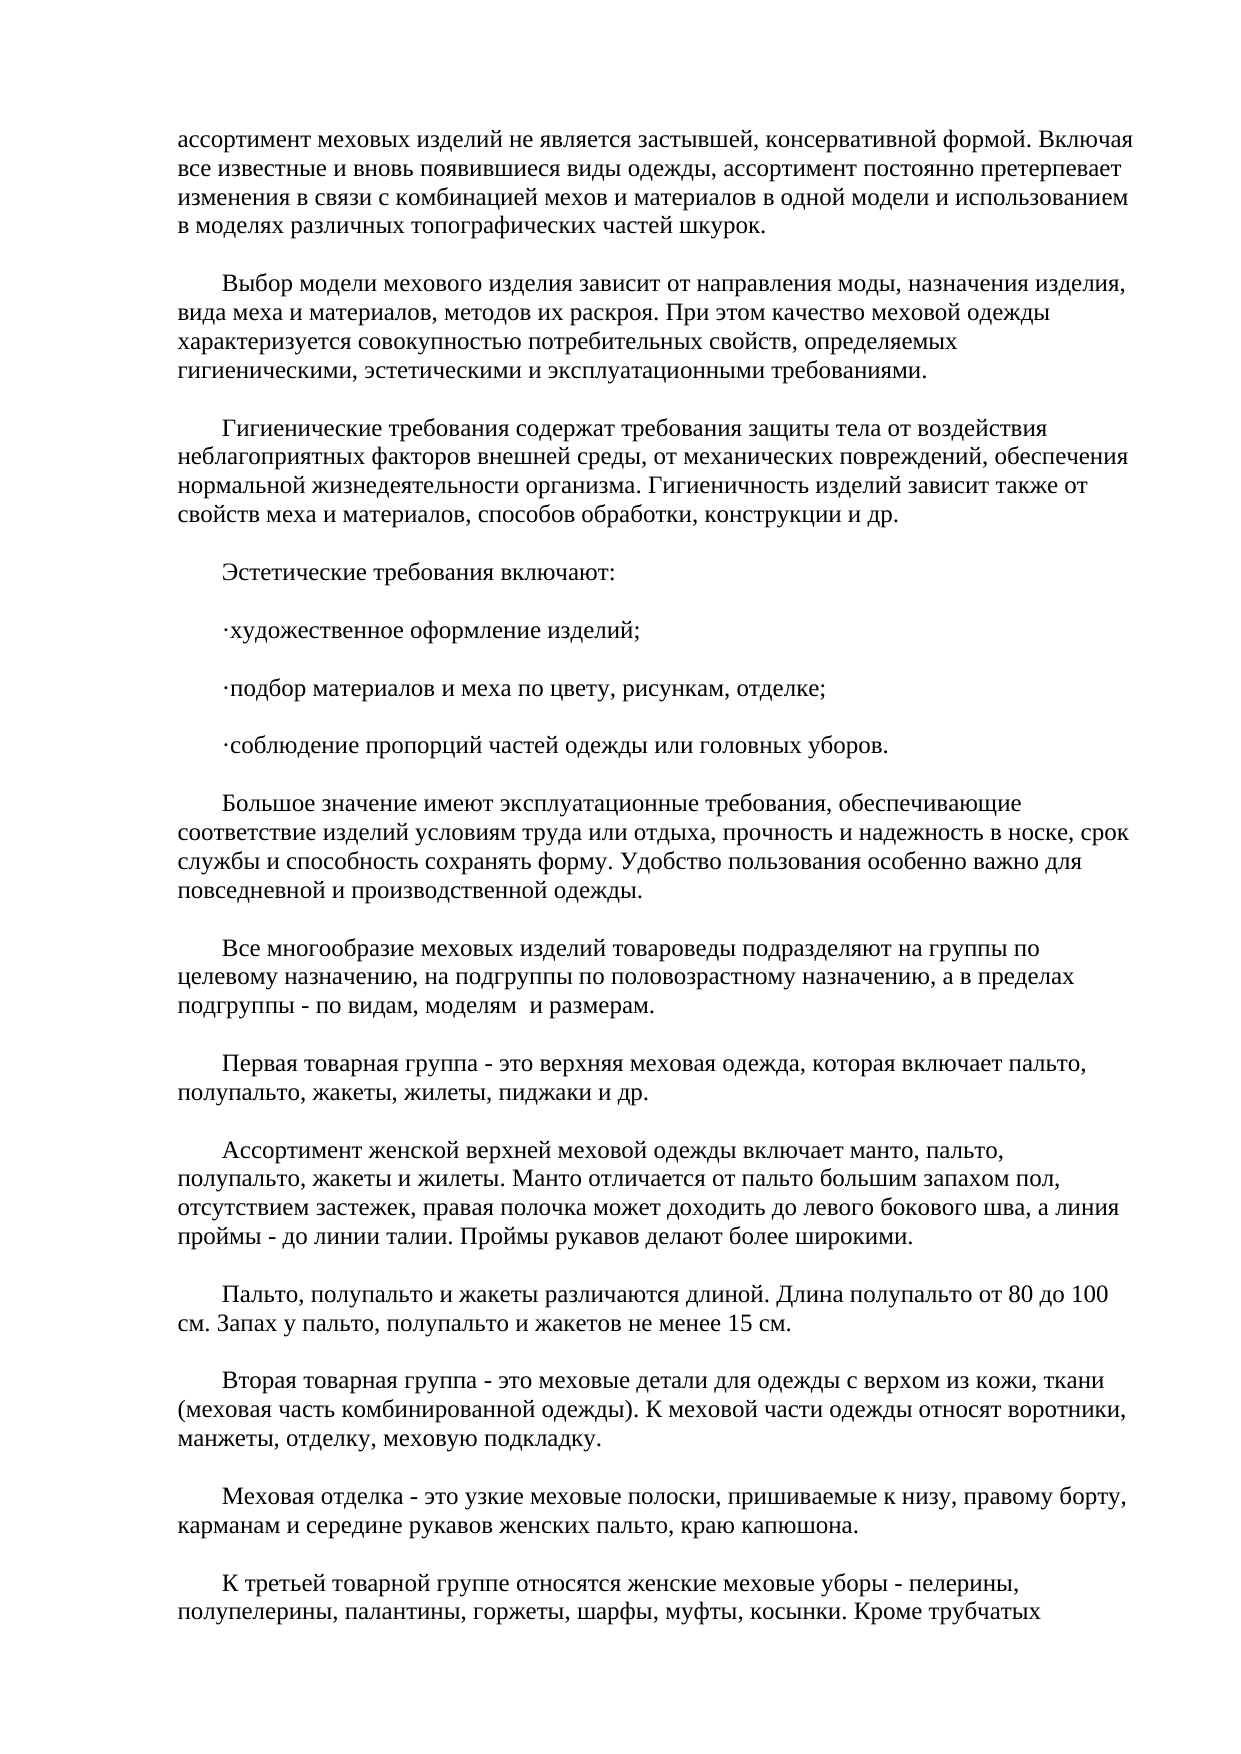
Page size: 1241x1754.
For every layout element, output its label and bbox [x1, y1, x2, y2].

table_cell [171, 118, 1145, 1631]
